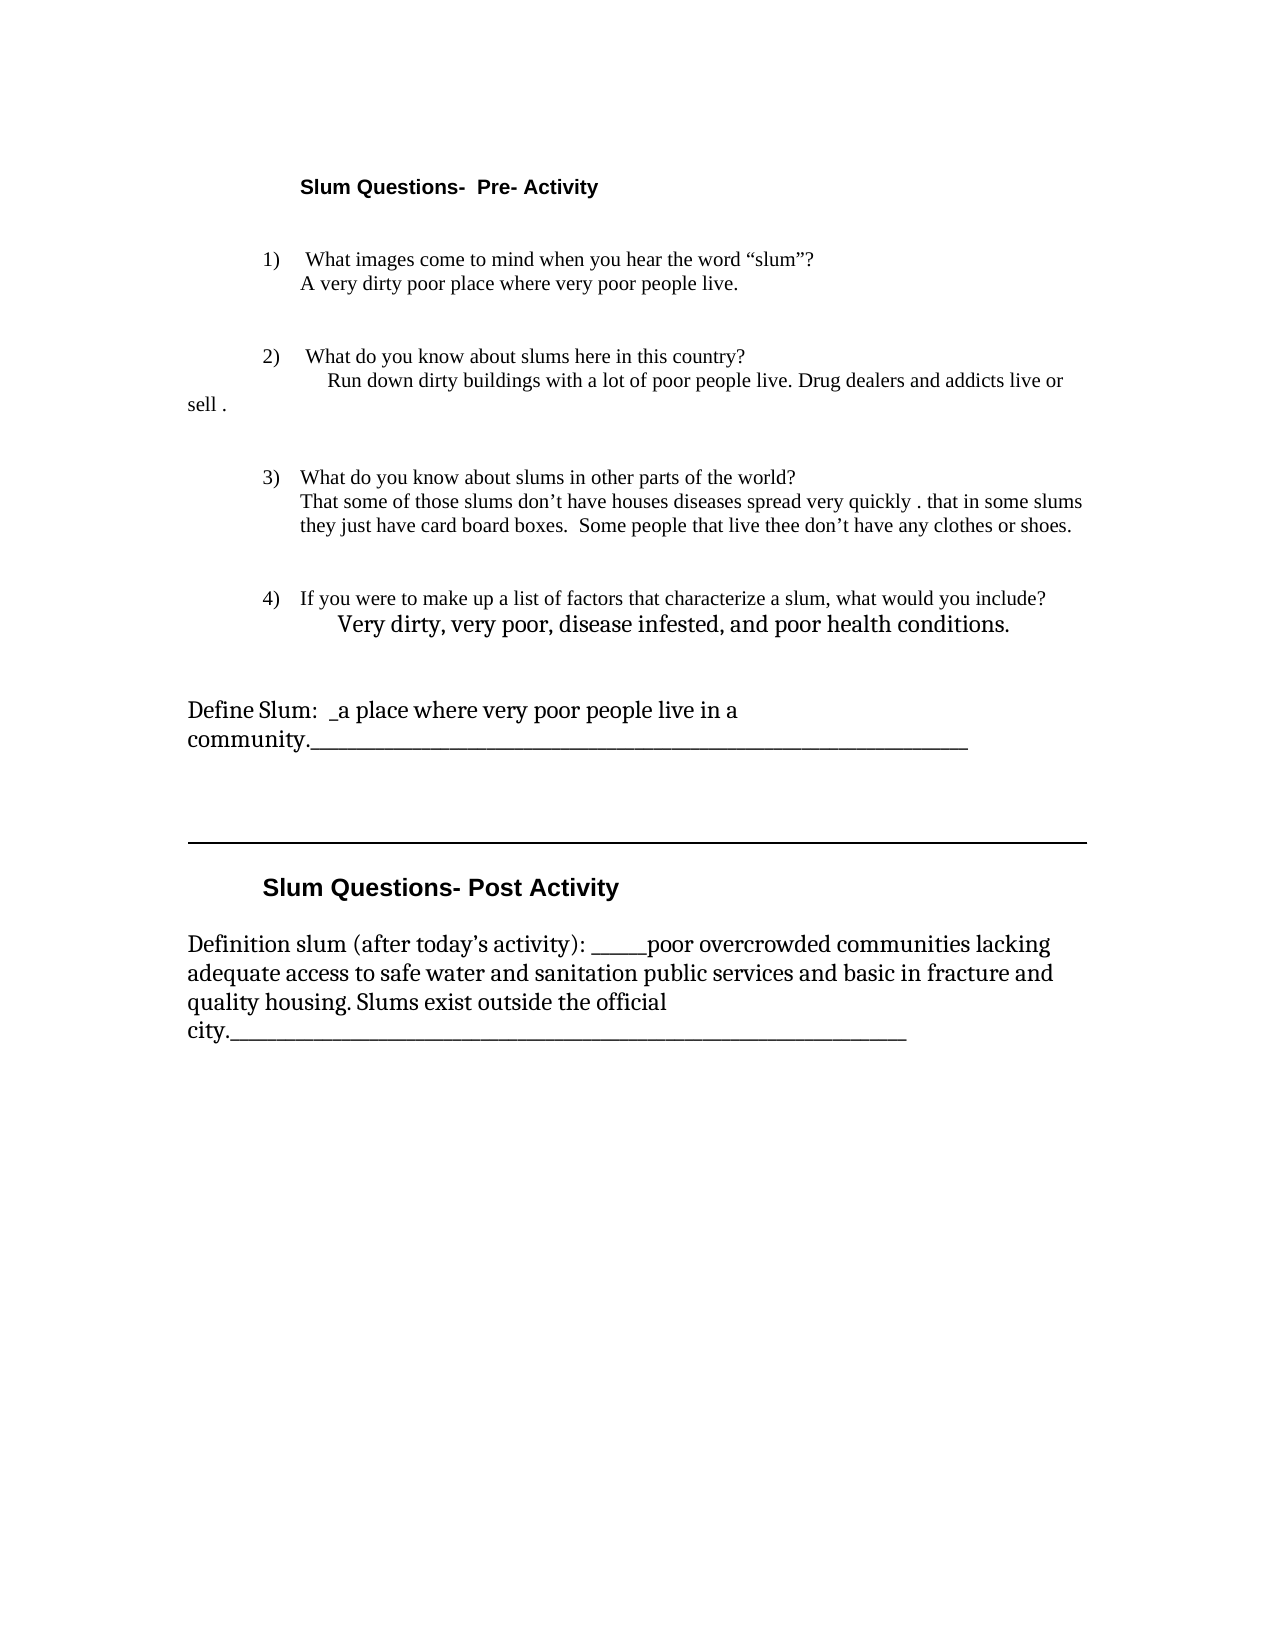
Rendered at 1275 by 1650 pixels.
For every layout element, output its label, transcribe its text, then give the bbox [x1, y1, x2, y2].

list If you were to make up a list of factors that characterize a slum, what would you include? [262, 586, 1087, 610]
text Slum Questions- Post Activity [187, 873, 1087, 901]
list What do you know about slums here in this country? [262, 344, 1087, 368]
text Definition slum (after today’s activity): ______poor overcrowded communities lacking adequate access to safe water and sanitation public services and basic in fracture and quality housing. Slums exist outside the official city._________________________________________________________________________ [187, 930, 1087, 1045]
list What images come to mind when you hear the word “slum”? [262, 247, 1087, 271]
text Very dirty, very poor, disease infested, and poor health conditions. [337, 610, 1087, 639]
text A very dirty poor place where very poor people live. [300, 271, 1087, 295]
text That some of those slums don’t have houses diseases spread very quickly . that in some slums they just have card board boxes. Some people that live thee don’t have any clothes or shoes. [300, 489, 1087, 537]
list What do you know about slums in other parts of the world? [262, 465, 1087, 489]
text Run down dirty buildings with a lot of poor people live. Drug dealers and addicts live or sell . [187, 368, 1087, 416]
text Define Slum: _a place where very poor people live in a community._______________________________________________________________________ [187, 696, 1087, 754]
list Slum Questions- Pre- Activity [300, 174, 1087, 198]
